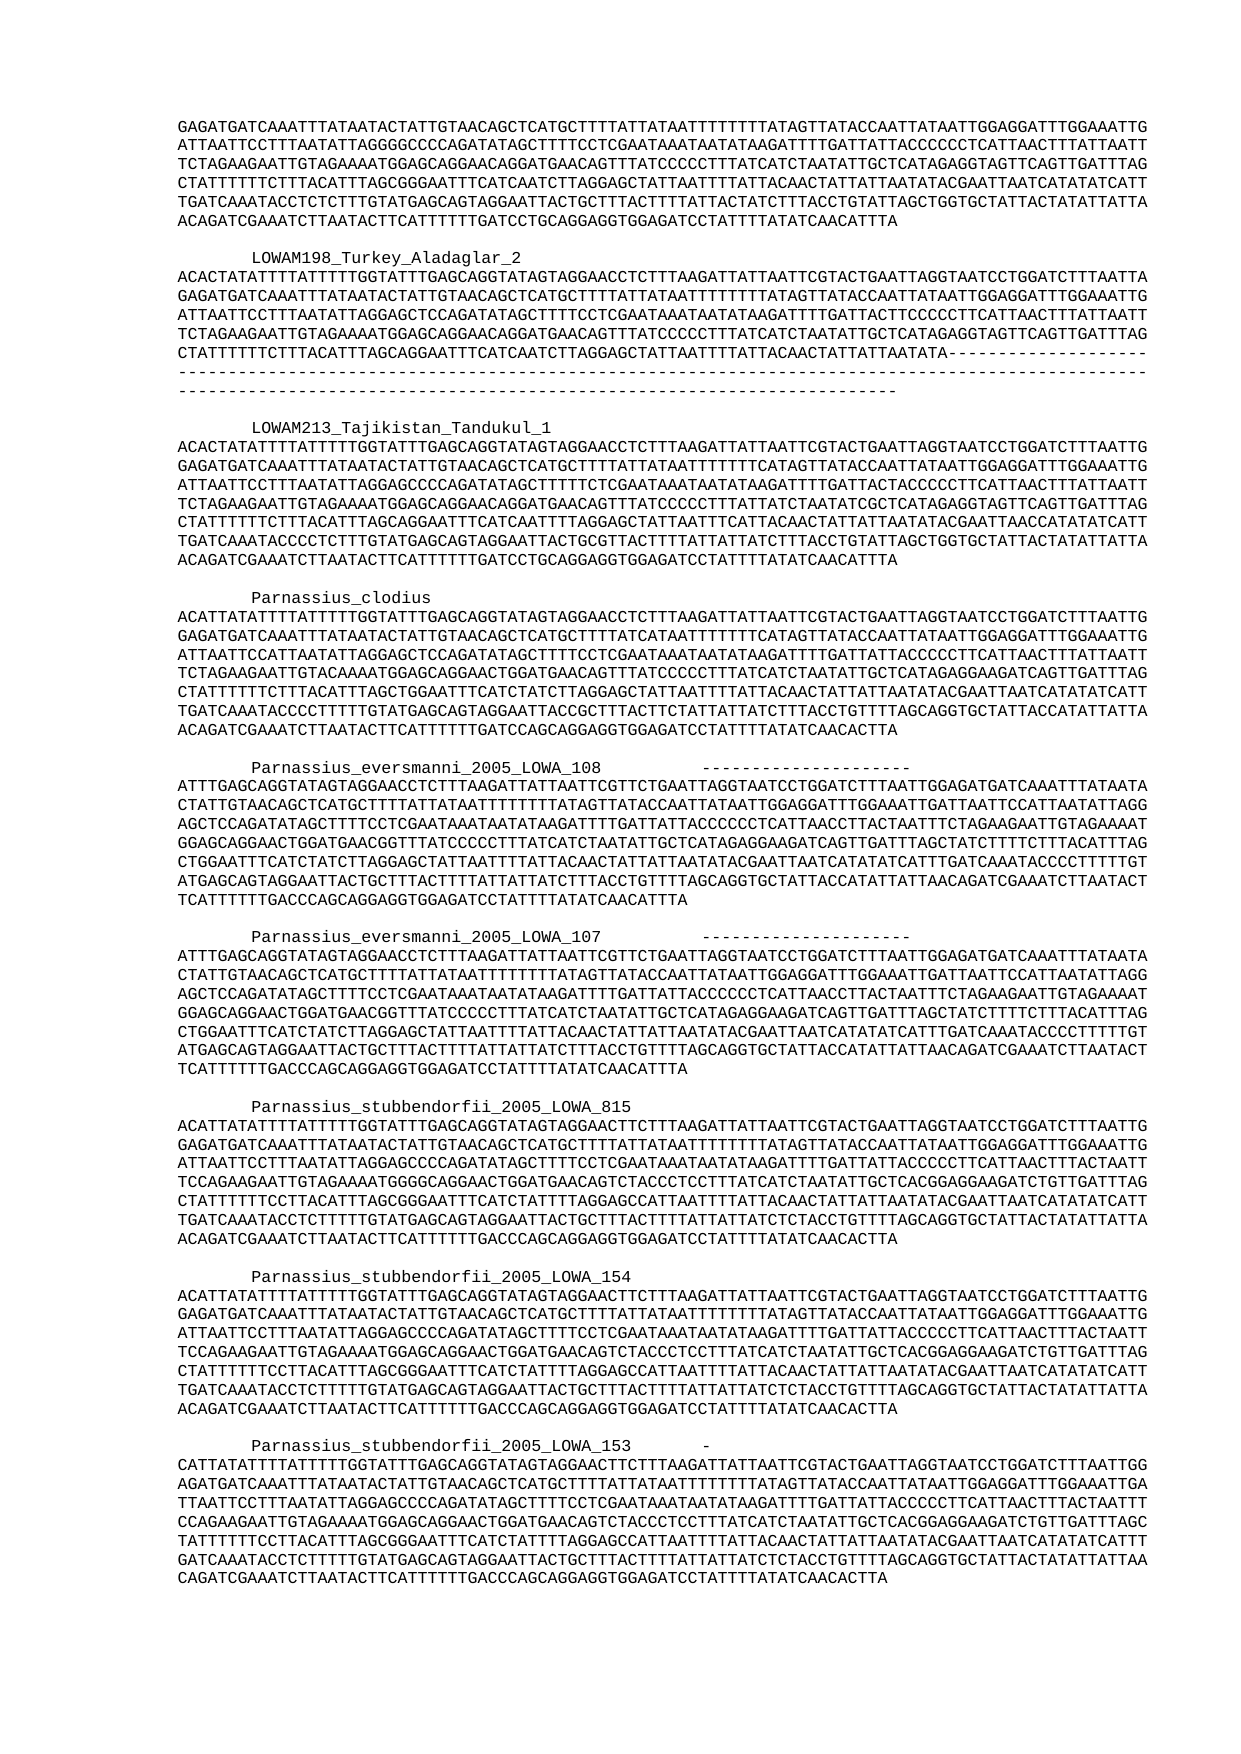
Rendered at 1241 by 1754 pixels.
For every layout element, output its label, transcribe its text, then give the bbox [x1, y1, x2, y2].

text Parnassius_stubbendorfii_2005_LOWA_815 ACATTATATTTTATTTTTGGTATTTGAGCAGGTATAGTAGGAACTTCTTTAAGATTATTAATTCGTACTGAATTAGGTAATCCTGGATCTTTAATTGGAGATGATCAAATTTATAATACTATTGTAACAGCTCATGCTTTTATTATAATTTTTTTTATAGTTATACCAATTATAATTGGAGGATTTGGAAATTGATTAATTCCTTTAATATTAGGAGCCCCAGATATAGCTTTTCCTCGAATAAATAATATAAGATTTTGATTATTACCCCCTTCATTAACTTTACTAATTTCCAGAAGAATTGTAGAAAATGGGGCAGGAACTGGATGAACAGTCTACCCTCCTTTATCATCTAATATTGCTCACGGAGGAAGATCTGTTGATTTAGCTATTTTTTCCTTACATTTAGCGGGAATTTCATCTATTTTAGGAGCCATTAATTTTATTACAACTATTATTAATATACGAATTAATCATATATCATTTGATCAAATACCTCTTTTTGTATGAGCAGTAGGAATTACTGCTTTACTTTTATTATTATCTCTACCTGTTTTAGCAGGTGCTATTACTATATTATTAACAGATCGAAATCTTAATACTTCATTTTTTGACCCAGCAGGAGGTGGAGATCCTATTTTATATCAACACTTA [177, 1098, 1152, 1249]
text Parnassius_eversmanni_2005_LOWA_108 ---------------------ATTTGAGCAGGTATAGTAGGAACCTCTTTAAGATTATTAATTCGTTCTGAATTAGGTAATCCTGGATCTTTAATTGGAGATGATCAAATTTATAATACTATTGTAACAGCTCATGCTTTTATTATAATTTTTTTTATAGTTATACCAATTATAATTGGAGGATTTGGAAATTGATTAATTCCATTAATATTAGGAGCTCCAGATATAGCTTTTCCTCGAATAAATAATATAAGATTTTGATTATTACCCCCCTCATTAACCTTACTAATTTCTAGAAGAATTGTAGAAAATGGAGCAGGAACTGGATGAACGGTTTATCCCCCTTTATCATCTAATATTGCTCATAGAGGAAGATCAGTTGATTTAGCTATCTTTTCTTTACATTTAGCTGGAATTTCATCTATCTTAGGAGCTATTAATTTTATTACAACTATTATTAATATACGAATTAATCATATATCATTTGATCAAATACCCCTTTTTGTATGAGCAGTAGGAATTACTGCTTTACTTTTATTATTATCTTTACCTGTTTTAGCAGGTGCTATTACCATATTATTAACAGATCGAAATCTTAATACTTCATTTTTTGACCCAGCAGGAGGTGGAGATCCTATTTTATATCAACATTTA [177, 759, 1152, 910]
text Parnassius_stubbendorfii_2005_LOWA_154 ACATTATATTTTATTTTTGGTATTTGAGCAGGTATAGTAGGAACTTCTTTAAGATTATTAATTCGTACTGAATTAGGTAATCCTGGATCTTTAATTGGAGATGATCAAATTTATAATACTATTGTAACAGCTCATGCTTTTATTATAATTTTTTTTATAGTTATACCAATTATAATTGGAGGATTTGGAAATTGATTAATTCCTTTAATATTAGGAGCCCCAGATATAGCTTTTCCTCGAATAAATAATATAAGATTTTGATTATTACCCCCTTCATTAACTTTACTAATTTCCAGAAGAATTGTAGAAAATGGAGCAGGAACTGGATGAACAGTCTACCCTCCTTTATCATCTAATATTGCTCACGGAGGAAGATCTGTTGATTTAGCTATTTTTTCCTTACATTTAGCGGGAATTTCATCTATTTTAGGAGCCATTAATTTTATTACAACTATTATTAATATACGAATTAATCATATATCATTTGATCAAATACCTCTTTTTGTATGAGCAGTAGGAATTACTGCTTTACTTTTATTATTATCTCTACCTGTTTTAGCAGGTGCTATTACTATATTATTAACAGATCGAAATCTTAATACTTCATTTTTTGACCCAGCAGGAGGTGGAGATCCTATTTTATATCAACACTTA [177, 1268, 1152, 1419]
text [177, 118, 1152, 231]
text LOWAM213_Tajikistan_Tandukul_1 ACACTATATTTTATTTTTGGTATTTGAGCAGGTATAGTAGGAACCTCTTTAAGATTATTAATTCGTACTGAATTAGGTAATCCTGGATCTTTAATTGGAGATGATCAAATTTATAATACTATTGTAACAGCTCATGCTTTTATTATAATTTTTTTCATAGTTATACCAATTATAATTGGAGGATTTGGAAATTGATTAATTCCTTTAATATTAGGAGCCCCAGATATAGCTTTTTCTCGAATAAATAATATAAGATTTTGATTACTACCCCCTTCATTAACTTTATTAATTTCTAGAAGAATTGTAGAAAATGGAGCAGGAACAGGATGAACAGTTTATCCCCCTTTATTATCTAATATCGCTCATAGAGGTAGTTCAGTTGATTTAGCTATTTTTTCTTTACATTTAGCAGGAATTTCATCAATTTTAGGAGCTATTAATTTCATTACAACTATTATTAATATACGAATTAACCATATATCATTTGATCAAATACCCCTCTTTGTATGAGCAGTAGGAATTACTGCGTTACTTTTATTATTATCTTTACCTGTATTAGCTGGTGCTATTACTATATTATTAACAGATCGAAATCTTAATACTTCATTTTTTGATCCTGCAGGAGGTGGAGATCCTATTTTATATCAACATTTA [177, 420, 1152, 571]
text Parnassius_eversmanni_2005_LOWA_107 ---------------------ATTTGAGCAGGTATAGTAGGAACCTCTTTAAGATTATTAATTCGTTCTGAATTAGGTAATCCTGGATCTTTAATTGGAGATGATCAAATTTATAATACTATTGTAACAGCTCATGCTTTTATTATAATTTTTTTTATAGTTATACCAATTATAATTGGAGGATTTGGAAATTGATTAATTCCATTAATATTAGGAGCTCCAGATATAGCTTTTCCTCGAATAAATAATATAAGATTTTGATTATTACCCCCCTCATTAACCTTACTAATTTCTAGAAGAATTGTAGAAAATGGAGCAGGAACTGGATGAACGGTTTATCCCCCTTTATCATCTAATATTGCTCATAGAGGAAGATCAGTTGATTTAGCTATCTTTTCTTTACATTTAGCTGGAATTTCATCTATCTTAGGAGCTATTAATTTTATTACAACTATTATTAATATACGAATTAATCATATATCATTTGATCAAATACCCCTTTTTGTATGAGCAGTAGGAATTACTGCTTTACTTTTATTATTATCTTTACCTGTTTTAGCAGGTGCTATTACCATATTATTAACAGATCGAAATCTTAATACTTCATTTTTTGACCCAGCAGGAGGTGGAGATCCTATTTTATATCAACATTTA [177, 929, 1152, 1080]
text Parnassius_clodius ACATTATATTTTATTTTTGGTATTTGAGCAGGTATAGTAGGAACCTCTTTAAGATTATTAATTCGTACTGAATTAGGTAATCCTGGATCTTTAATTGGAGATGATCAAATTTATAATACTATTGTAACAGCTCATGCTTTTATCATAATTTTTTTCATAGTTATACCAATTATAATTGGAGGATTTGGAAATTGATTAATTCCATTAATATTAGGAGCTCCAGATATAGCTTTTCCTCGAATAAATAATATAAGATTTTGATTATTACCCCCTTCATTAACTTTATTAATTTCTAGAAGAATTGTACAAAATGGAGCAGGAACTGGATGAACAGTTTATCCCCCTTTATCATCTAATATTGCTCATAGAGGAAGATCAGTTGATTTAGCTATTTTTTCTTTACATTTAGCTGGAATTTCATCTATCTTAGGAGCTATTAATTTTATTACAACTATTATTAATATACGAATTAATCATATATCATTTGATCAAATACCCCTTTTTGTATGAGCAGTAGGAATTACCGCTTTACTTCTATTATTATCTTTACCTGTTTTAGCAGGTGCTATTACCATATTATTAACAGATCGAAATCTTAATACTTCATTTTTTGATCCAGCAGGAGGTGGAGATCCTATTTTATATCAACACTTA [177, 589, 1152, 740]
text Parnassius_stubbendorfii_2005_LOWA_153 -CATTATATTTTATTTTTGGTATTTGAGCAGGTATAGTAGGAACTTCTTTAAGATTATTAATTCGTACTGAATTAGGTAATCCTGGATCTTTAATTGGAGATGATCAAATTTATAATACTATTGTAACAGCTCATGCTTTTATTATAATTTTTTTTATAGTTATACCAATTATAATTGGAGGATTTGGAAATTGATTAATTCCTTTAATATTAGGAGCCCCAGATATAGCTTTTCCTCGAATAAATAATATAAGATTTTGATTATTACCCCCTTCATTAACTTTACTAATTTCCAGAAGAATTGTAGAAAATGGAGCAGGAACTGGATGAACAGTCTACCCTCCTTTATCATCTAATATTGCTCACGGAGGAAGATCTGTTGATTTAGCTATTTTTTCCTTACATTTAGCGGGAATTTCATCTATTTTAGGAGCCATTAATTTTATTACAACTATTATTAATATACGAATTAATCATATATCATTTGATCAAATACCTCTTTTTGTATGAGCAGTAGGAATTACTGCTTTACTTTTATTATTATCTCTACCTGTTTTAGCAGGTGCTATTACTATATTATTAACAGATCGAAATCTTAATACTTCATTTTTTGACCCAGCAGGAGGTGGAGATCCTATTTTATATCAACACTTA [177, 1438, 1152, 1589]
text LOWAM198_Turkey_Aladaglar_2 ACACTATATTTTATTTTTGGTATTTGAGCAGGTATAGTAGGAACCTCTTTAAGATTATTAATTCGTACTGAATTAGGTAATCCTGGATCTTTAATTAGAGATGATCAAATTTATAATACTATTGTAACAGCTCATGCTTTTATTATAATTTTTTTTATAGTTATACCAATTATAATTGGAGGATTTGGAAATTGATTAATTCCTTTAATATTAGGAGCTCCAGATATAGCTTTTCCTCGAATAAATAATATAAGATTTTGATTACTTCCCCCTTCATTAACTTTATTAATTTCTAGAAGAATTGTAGAAAATGGAGCAGGAACAGGATGAACAGTTTATCCCCCTTTATCATCTAATATTGCTCATAGAGGTAGTTCAGTTGATTTAGCTATTTTTTCTTTACATTTAGCAGGAATTTCATCAATCTTAGGAGCTATTAATTTTATTACAACTATTATTAATATA--------------------------------------------------------------------------------------------------------------------------------------------------------------------------------------------- [177, 250, 1152, 401]
